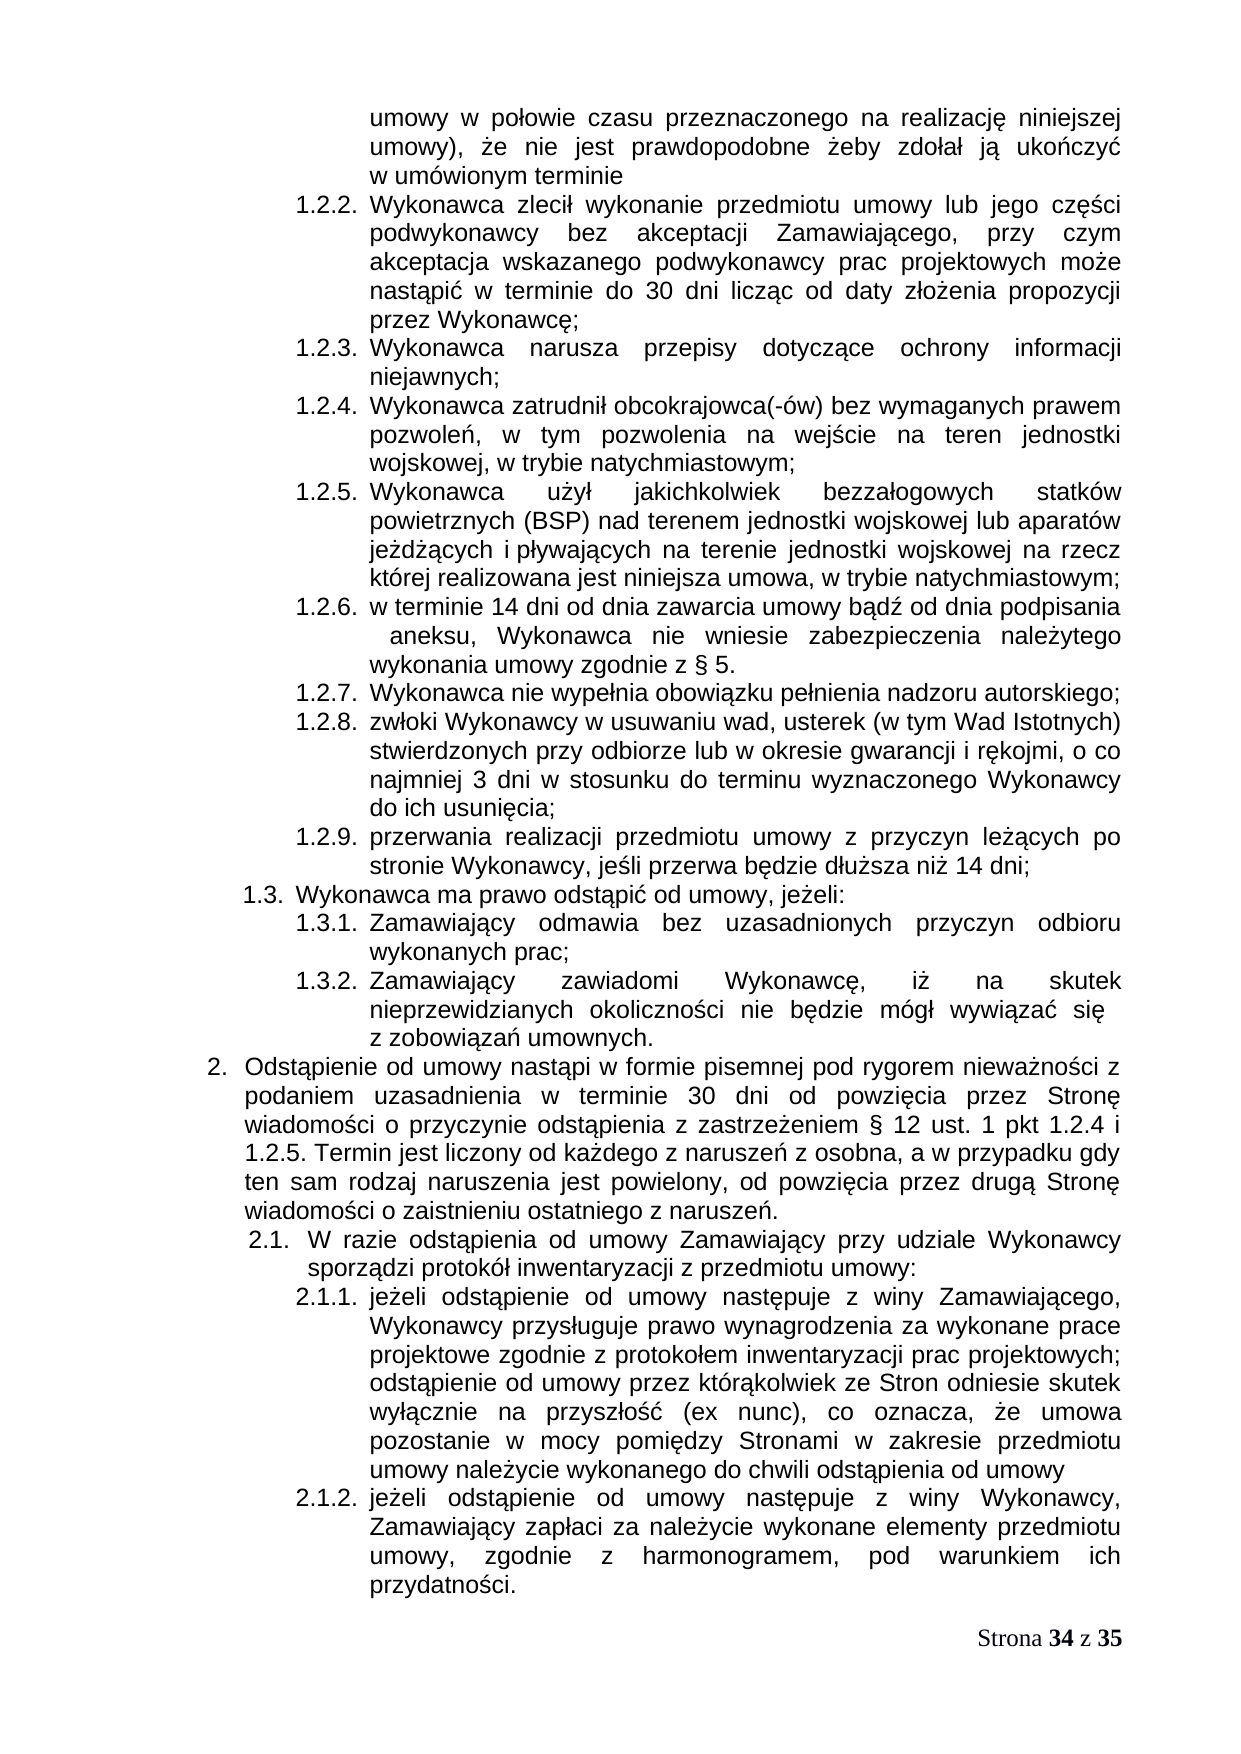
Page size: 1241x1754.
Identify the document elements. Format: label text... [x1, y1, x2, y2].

list Wykonawca narusza przepisy dotyczące ochrony informacji niejawnych; [295, 333, 1122, 391]
list Wykonawca nie wypełnia obowiązku pełnienia nadzoru autorskiego; [295, 678, 1122, 707]
list Wykonawca ma prawo odstąpić od umowy, jeżeli: [242, 879, 1122, 908]
list Zamawiający odmawia bez uzasadnionych przyczyn odbioru wykonanych prac; [295, 908, 1122, 966]
list Odstąpienie od umowy nastąpi w formie pisemnej pod rygorem nieważności z podaniem uzasadnienia w terminie 30 dni od powzięcia przez Stronę wiadomości o przyczynie odstąpienia z zastrzeżeniem § 12 ust. 1 pkt 1.2.4 i 1.2.5. Termin jest liczony od każdego z naruszeń z osobna, a w przypadku gdy ten sam rodzaj naruszenia jest powielony, od powzięcia przez drugą Stronę wiadomości o zaistnieniu ostatniego z naruszeń. [207, 1052, 1122, 1224]
list jeżeli odstąpienie od umowy następuje z winy Wykonawcy, Zamawiający zapłaci za należycie wykonane elementy przedmiotu umowy, zgodnie z harmonogramem, pod warunkiem ich przydatności. [295, 1483, 1122, 1598]
list zwłoki Wykonawcy w usuwaniu wad, usterek (w tym Wad Istotnych) stwierdzonych przy odbiorze lub w okresie gwarancji i rękojmi, o co najmniej 3 dni w stosunku do terminu wyznaczonego Wykonawcy do ich usunięcia; [295, 707, 1122, 822]
list przerwania realizacji przedmiotu umowy z przyczyn leżących po stronie Wykonawcy, jeśli przerwa będzie dłuższa niż 14 dni; [295, 822, 1122, 879]
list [295, 103, 1122, 189]
list Wykonawca zlecił wykonanie przedmiotu umowy lub jego części podwykonawcy bez akceptacji Zamawiającego, przy czym akceptacja wskazanego podwykonawcy prac projektowych może nastąpić w terminie do 30 dni licząc od daty złożenia propozycji przez Wykonawcę; [295, 189, 1122, 333]
list W razie odstąpienia od umowy Zamawiający przy udziale Wykonawcy sporządzi protokół inwentaryzacji z przedmiotu umowy: [248, 1224, 1122, 1282]
list Wykonawca użył jakichkolwiek bezzałogowych statków powietrznych (BSP) nad terenem jednostki wojskowej lub aparatów jeżdżących i pływających na terenie jednostki wojskowej na rzecz której realizowana jest niniejsza umowa, w trybie natychmiastowym; [295, 477, 1122, 592]
list w terminie 14 dni od dnia zawarcia umowy bądź od dnia podpisania aneksu, Wykonawca nie wniesie zabezpieczenia należytego wykonania umowy zgodnie z § 5. [295, 592, 1122, 678]
list jeżeli odstąpienie od umowy następuje z winy Zamawiającego, Wykonawcy przysługuje prawo wynagrodzenia za wykonane prace projektowe zgodnie z protokołem inwentaryzacji prac projektowych; odstąpienie od umowy przez którąkolwiek ze Stron odniesie skutek wyłącznie na przyszłość (ex nunc), co oznacza, że umowa pozostanie w mocy pomiędzy Stronami w zakresie przedmiotu umowy należycie wykonanego do chwili odstąpienia od umowy [295, 1282, 1122, 1483]
list Zamawiający zawiadomi Wykonawcę, iż na skutek nieprzewidzianych okoliczności nie będzie mógł wywiązać się z zobowiązań umownych. [295, 966, 1122, 1052]
list Wykonawca zatrudnił obcokrajowca(-ów) bez wymaganych prawem pozwoleń, w tym pozwolenia na wejście na teren jednostki wojskowej, w trybie natychmiastowym; [295, 391, 1122, 477]
